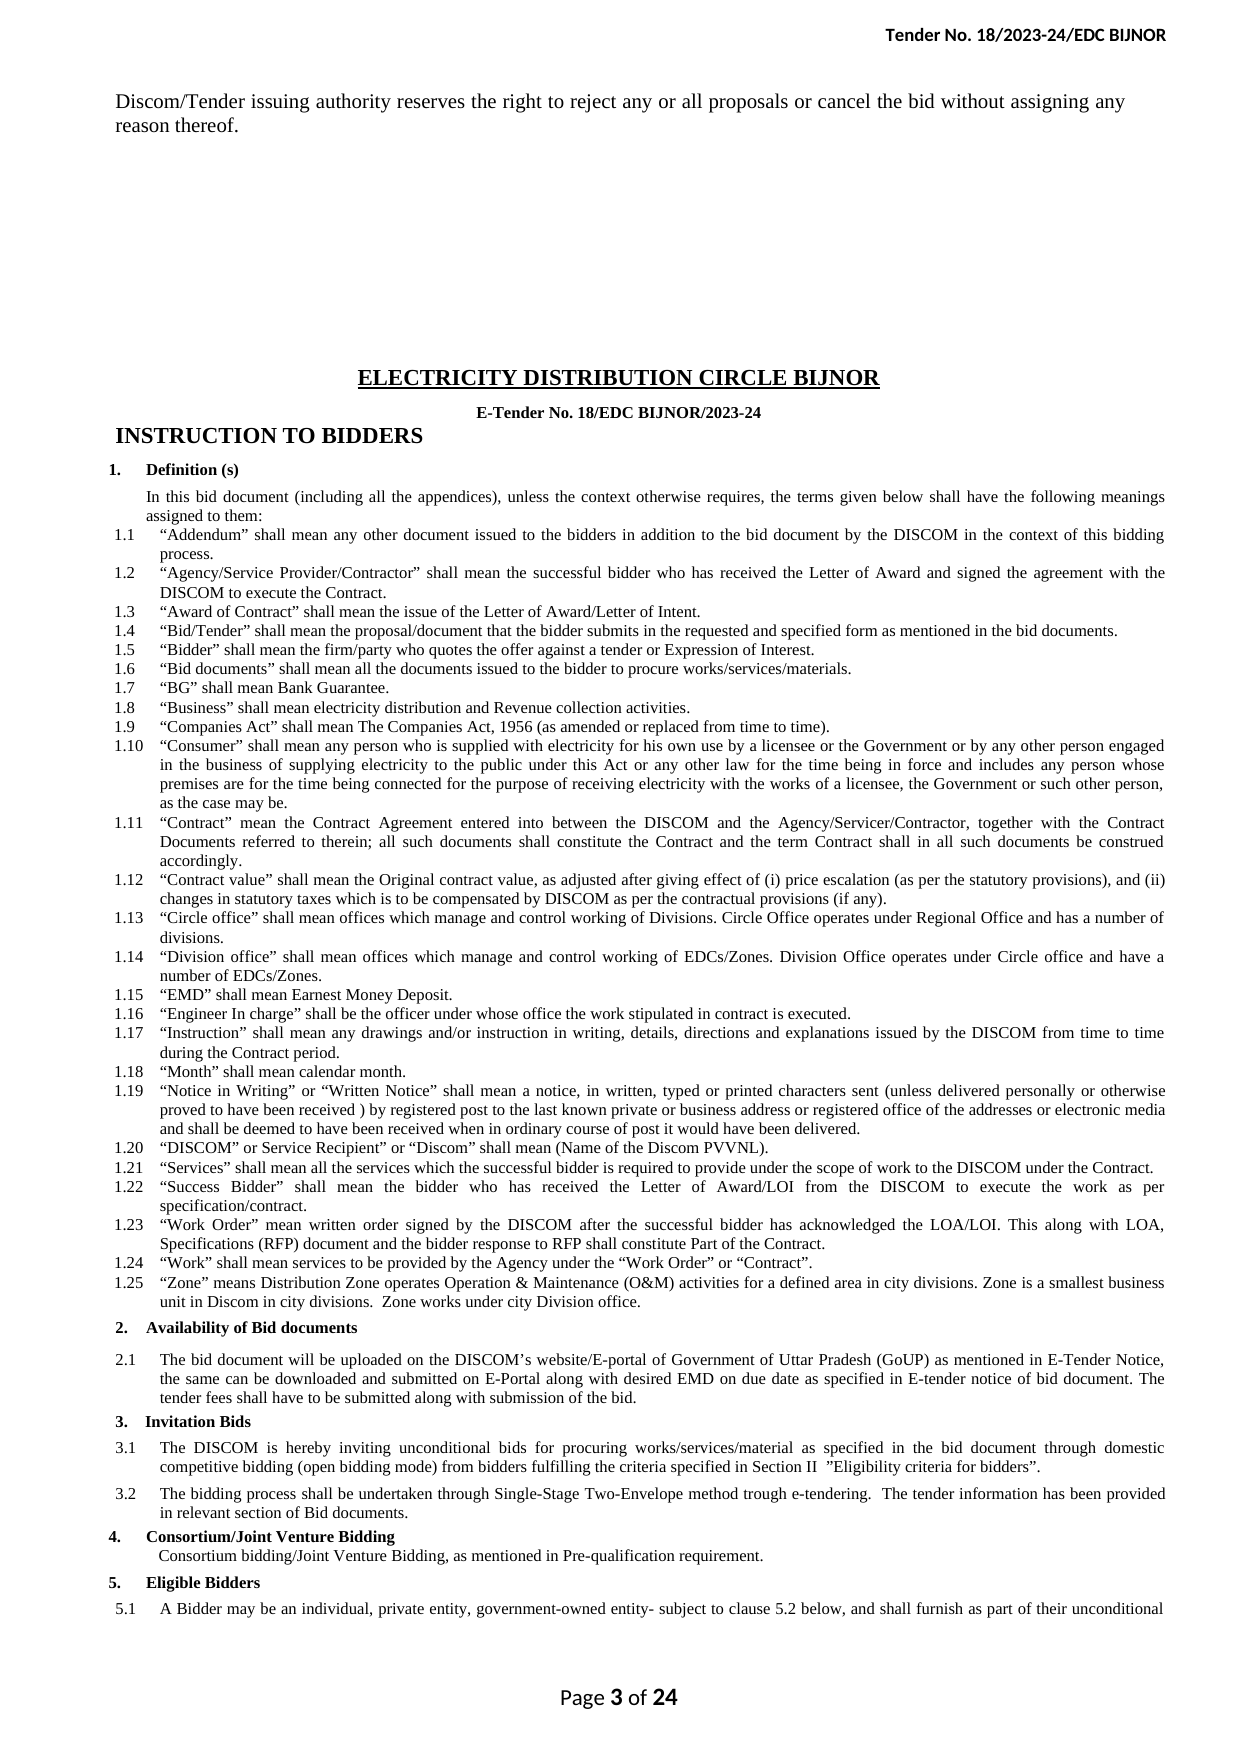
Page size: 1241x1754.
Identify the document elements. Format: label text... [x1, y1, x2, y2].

list “Bid/Tender” shall mean the proposal/document that the bidder submits in the requested and specified form as mentioned in the bid documents. [114, 621, 1166, 640]
list “Consumer” shall mean any person who is supplied with electricity for his own use by a licensee or the Government or by any other person engaged in the business of supplying electricity to the public under this Act or any other law for the time being in force and includes any person whose premises are for the time being connected for the purpose of receiving electricity with the works of a licensee, the Government or such other person, as the case may be. [114, 736, 1166, 812]
list “Services” shall mean all the services which the successful bidder is required to provide under the scope of work to the DISCOM under the Contract. [114, 1157, 1166, 1177]
list Availability of Bid documents [115, 1318, 1166, 1337]
list “Circle office” shall mean offices which manage and control working of Divisions. Circle Office operates under Regional Office and has a number of divisions. [114, 908, 1166, 947]
text 3.1 The DISCOM is hereby inviting unconditional bids for procuring works/services/material as specified in the bid document through domestic competitive bidding (open bidding mode) from bidders fulfilling the criteria specified in Section II ”Eligibility criteria for bidders”. [115, 1438, 1166, 1476]
text E-Tender No. 18/EDC BIJNOR/2023-24 [71, 403, 1166, 422]
list Invitation Bids [115, 1412, 1166, 1431]
list “Zone” means Distribution Zone operates Operation & Maintenance (O&M) activities for a defined area in city divisions. Zone is a smallest business unit in Discom in city divisions. Zone works under city Division office. [114, 1272, 1166, 1311]
list “Notice in Writing” or “Written Notice” shall mean a notice, in written, typed or printed characters sent (unless delivered personally or otherwise proved to have been received ) by registered post to the last known private or business address or registered office of the addresses or electronic media and shall be deemed to have been received when in ordinary course of post it would have been delivered. [114, 1081, 1166, 1138]
text 3.2 The bidding process shall be undertaken through Single-Stage Two-Envelope method trough e-tendering. The tender information has been provided in relevant section of Bid documents. [115, 1484, 1166, 1522]
list “Success Bidder” shall mean the bidder who has received the Letter of Award/LOI from the DISCOM to execute the work as per specification/contract. [114, 1177, 1166, 1215]
text INSTRUCTION TO BIDDERS [115, 422, 1166, 448]
text In this bid document (including all the appendices), unless the context otherwise requires, the terms given below shall have the following meanings assigned to them: [146, 487, 1166, 525]
text Consortium bidding/Joint Venture Bidding, as mentioned in Pre-qualification requirement. [71, 1546, 1166, 1565]
list “Instruction” shall mean any drawings and/or instruction in writing, details, directions and explanations issued by the DISCOM from time to time during the Contract period. [114, 1023, 1166, 1062]
list “Contract” mean the Contract Agreement entered into between the DISCOM and the Agency/Servicer/Contractor, together with the Contract Documents referred to therein; all such documents shall constitute the Contract and the term Contract shall in all such documents be construed accordingly. [114, 812, 1166, 870]
list Eligible Bidders [108, 1572, 1166, 1592]
list “Division office” shall mean offices which manage and control working of EDCs/Zones. Division Office operates under Circle office and have a number of EDCs/Zones. [114, 947, 1166, 985]
list “Bid documents” shall mean all the documents issued to the bidder to procure works/services/materials. [114, 659, 1166, 678]
list “Contract value” shall mean the Original contract value, as adjusted after giving effect of (i) price escalation (as per the statutory provisions), and (ii) changes in statutory taxes which is to be compensated by DISCOM as per the contractual provisions (if any). [114, 870, 1166, 908]
text 2.1 The bid document will be uploaded on the DISCOM’s website/E-portal of Government of Uttar Pradesh (GoUP) as mentioned in E-Tender Notice, the same can be downloaded and submitted on E-Portal along with desired EMD on due date as specified in E-tender notice of bid document. The tender fees shall have to be submitted along with submission of the bid. [115, 1349, 1166, 1407]
list “Award of Contract” shall mean the issue of the Letter of Award/Letter of Intent. [114, 602, 1166, 621]
list “Bidder” shall mean the firm/party who quotes the offer against a tender or Expression of Interest. [114, 640, 1166, 659]
text Discom/Tender issuing authority reserves the right to reject any or all proposals or cancel the bid without assigning any reason thereof. [56, 89, 1127, 137]
text ELECTRICITY DISTRIBUTION CIRCLE BIJNOR [71, 364, 1166, 391]
list “Companies Act” shall mean The Companies Act, 1956 (as amended or replaced from time to time). [114, 717, 1166, 736]
list “Business” shall mean electricity distribution and Revenue collection activities. [114, 697, 1166, 717]
list “EMD” shall mean Earnest Money Deposit. [114, 985, 1166, 1004]
list Definition (s) [108, 460, 1166, 479]
list “DISCOM” or Service Recipient” or “Discom” shall mean (Name of the Discom PVVNL). [114, 1138, 1166, 1157]
text 1.1 “Addendum” shall mean any other document issued to the bidders in addition to the bid document by the DISCOM in the context of this bidding process. [114, 525, 1166, 563]
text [115, 1599, 1166, 1618]
list Consortium/Joint Venture Bidding [108, 1527, 1166, 1546]
list “Engineer In charge” shall be the officer under whose office the work stipulated in contract is executed. [114, 1004, 1166, 1023]
list “BG” shall mean Bank Guarantee. [114, 678, 1166, 697]
list “Work Order” mean written order signed by the DISCOM after the successful bidder has acknowledged the LOA/LOI. This along with LOA, Specifications (RFP) document and the bidder response to RFP shall constitute Part of the Contract. [114, 1215, 1166, 1253]
text 1.2 “Agency/Service Provider/Contractor” shall mean the successful bidder who has received the Letter of Award and signed the agreement with the DISCOM to execute the Contract. [114, 563, 1166, 602]
list “Work” shall mean services to be provided by the Agency under the “Work Order” or “Contract”. [114, 1253, 1166, 1272]
list “Month” shall mean calendar month. [114, 1062, 1166, 1081]
